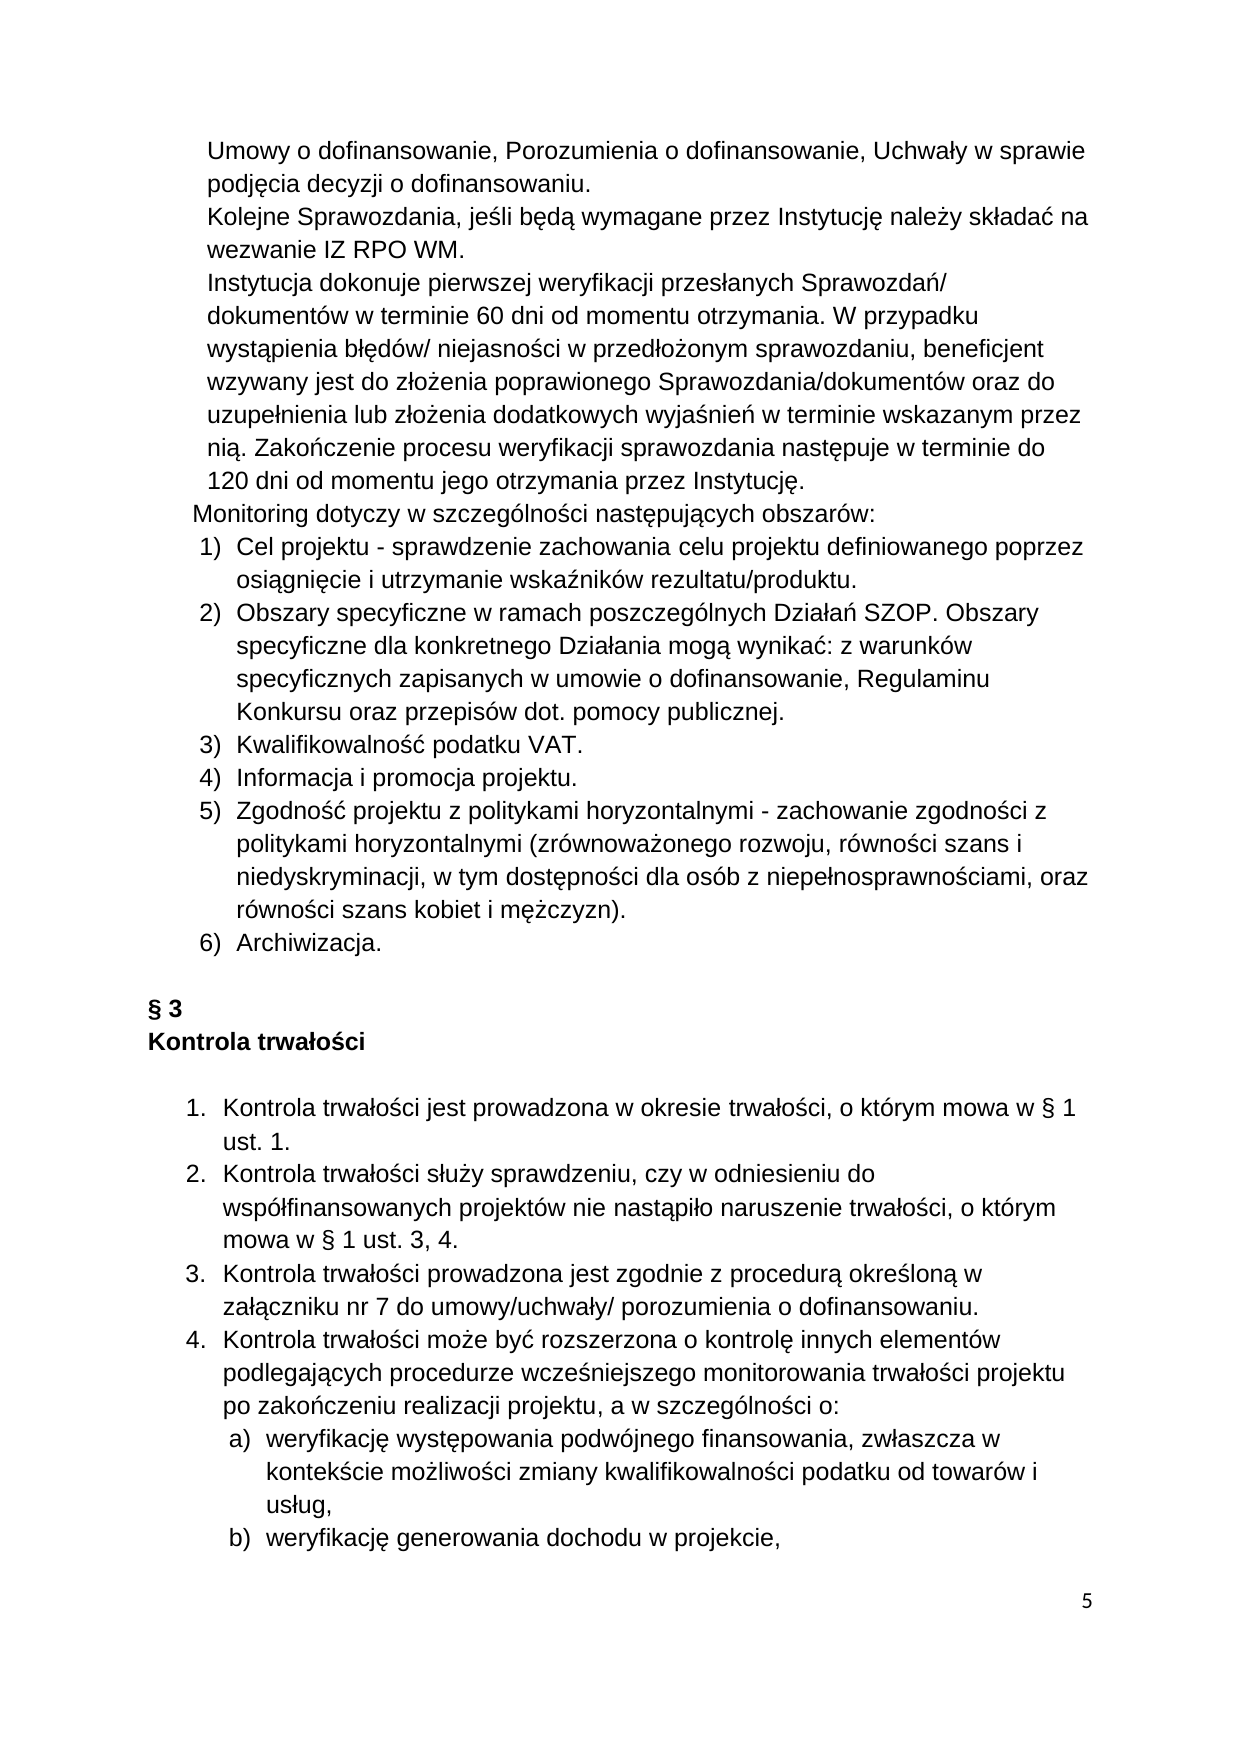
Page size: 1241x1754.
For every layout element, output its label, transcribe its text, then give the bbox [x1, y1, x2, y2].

text Instytucja dokonuje pierwszej weryfikacji przesłanych Sprawozdań/ dokumentów w terminie 60 dni od momentu otrzymania. W przypadku wystąpienia błędów/ niejasności w przedłożonym sprawozdaniu, beneficjent wzywany jest do złożenia poprawionego Sprawozdania/dokumentów oraz do uzupełnienia lub złożenia dodatkowych wyjaśnień w terminie wskazanym przez nią. Zakończenie procesu weryfikacji sprawozdania następuje w terminie do 120 dni od momentu jego otrzymania przez Instytucję. [207, 268, 1092, 495]
list weryfikację generowania dochodu w projekcie, [229, 1523, 1092, 1551]
list Zgodność projektu z politykami horyzontalnymi - zachowanie zgodności z politykami horyzontalnymi (zrównoważonego rozwoju, równości szans i niedyskryminacji, w tym dostępności dla osób z niepełnosprawnościami, oraz równości szans kobiet i mężczyzn). [199, 796, 1092, 924]
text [207, 136, 1092, 198]
list Kontrola trwałości służy sprawdzeniu, czy w odniesieniu do współfinansowanych projektów nie nastąpiło naruszenie trwałości, o którym mowa w § 1 ust. 3, 4. [186, 1159, 1092, 1254]
text Kolejne Sprawozdania, jeśli będą wymagane przez Instytucję należy składać na wezwanie IZ RPO WM. [207, 202, 1092, 264]
text Kontrola trwałości [148, 1027, 1092, 1056]
list Obszary specyficzne w ramach poszczególnych Działań SZOP. Obszary specyficzne dla konkretnego Działania mogą wynikać: z warunków specyficznych zapisanych w umowie o dofinansowanie, Regulaminu Konkursu oraz przepisów dot. pomocy publicznej. [199, 598, 1092, 726]
list Kontrola trwałości może być rozszerzona o kontrolę innych elementów podlegających procedurze wcześniejszego monitorowania trwałości projektu po zakończeniu realizacji projektu, a w szczególności o: [186, 1324, 1092, 1419]
list Kwalifikowalność podatku VAT. [199, 730, 1092, 759]
text § 3 [148, 994, 1092, 1023]
list Archiwizacja. [199, 928, 1092, 957]
list weryfikację występowania podwójnego finansowania, zwłaszcza w kontekście możliwości zmiany kwalifikowalności podatku od towarów i usług, [229, 1424, 1092, 1518]
list Informacja i promocja projektu. [199, 763, 1092, 792]
list Kontrola trwałości jest prowadzona w okresie trwałości, o którym mowa w § 1 ust. 1. [186, 1093, 1092, 1155]
list Cel projektu - sprawdzenie zachowania celu projektu definiowanego poprzez osiągnięcie i utrzymanie wskaźników rezultatu/produktu. [199, 532, 1092, 594]
text Monitoring dotyczy w szczególności następujących obszarów: [192, 499, 1092, 528]
list Kontrola trwałości prowadzona jest zgodnie z procedurą określoną w załączniku nr 7 do umowy/uchwały/ porozumienia o dofinansowaniu. [185, 1258, 1092, 1320]
